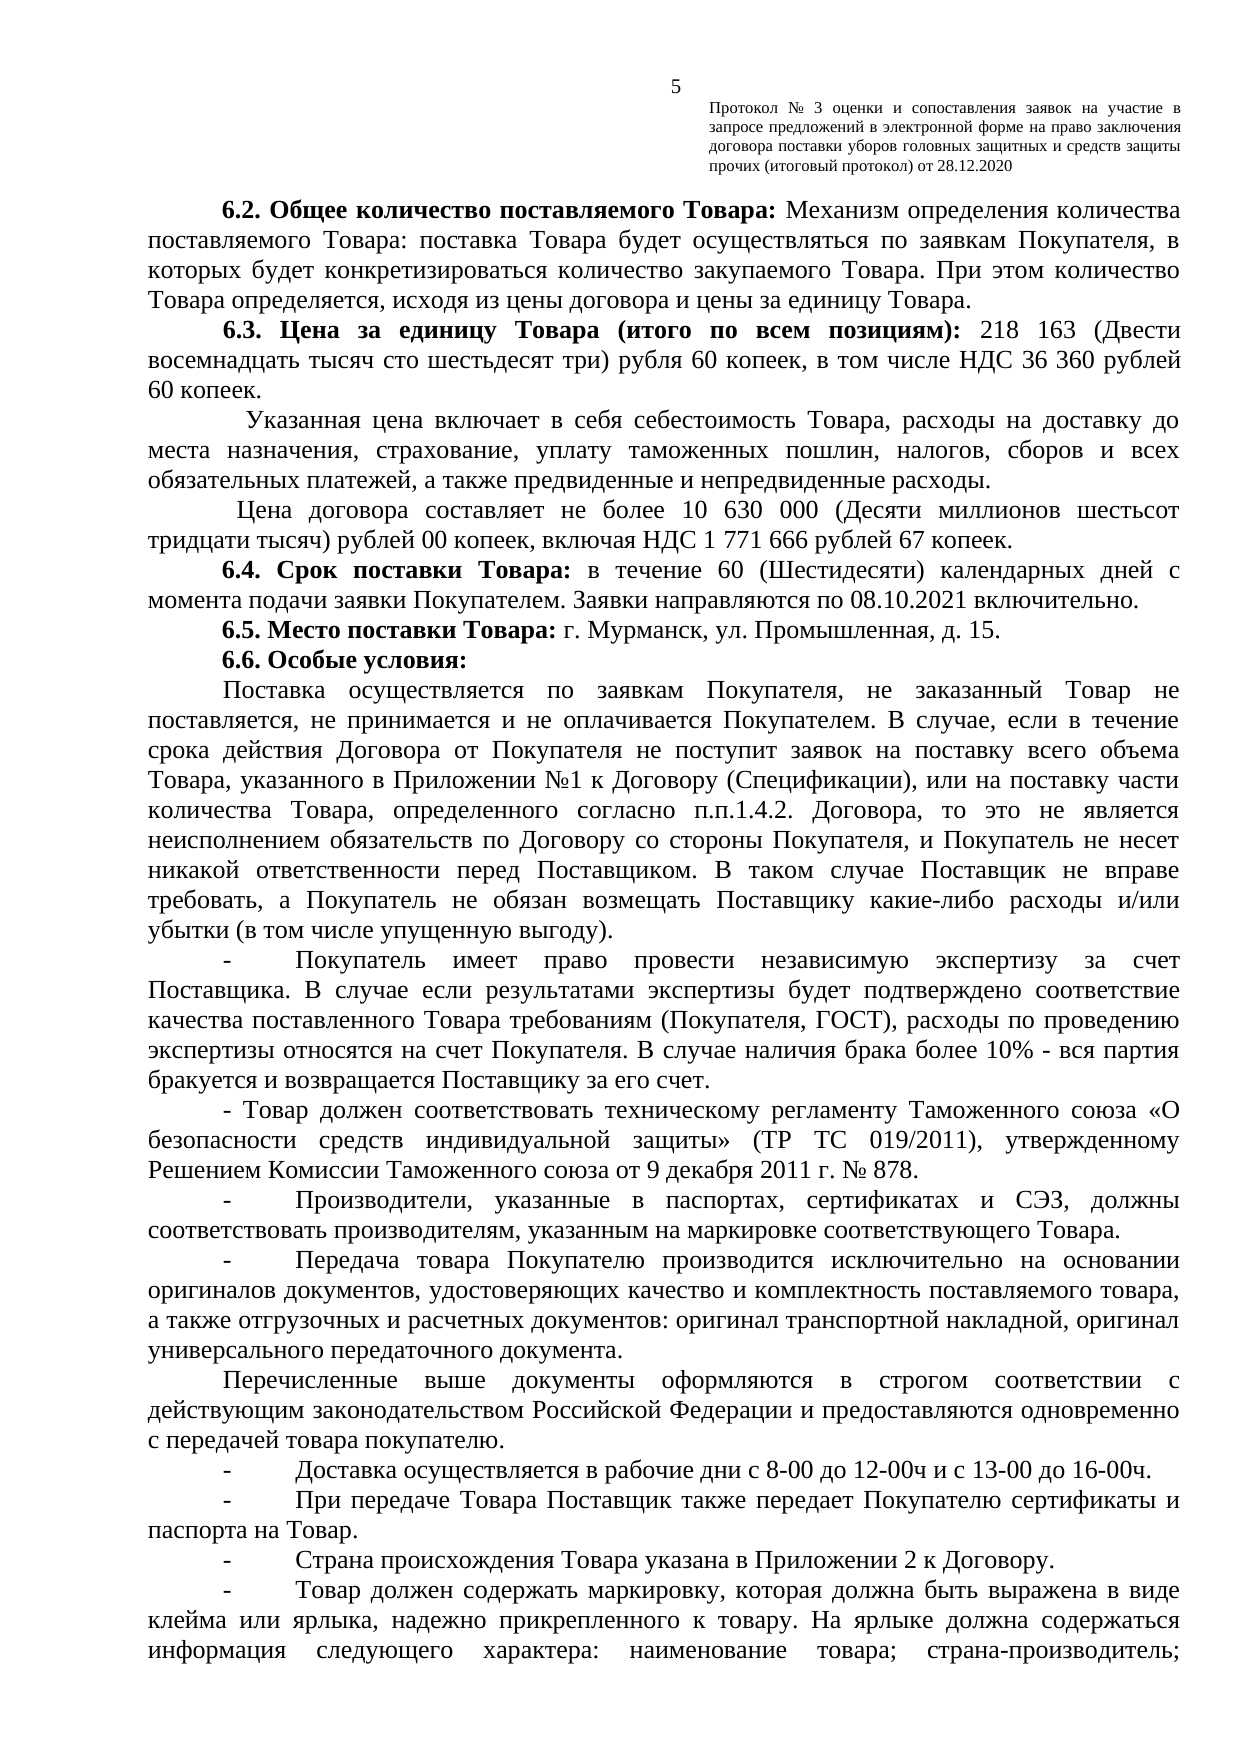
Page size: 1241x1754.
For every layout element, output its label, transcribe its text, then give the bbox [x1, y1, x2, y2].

list Перечисленные выше документы оформляются в строгом соответствии с действующим законодательством Российской Федерации и предоставляются одновременно с передачей товара покупателю. [148, 1364, 1181, 1454]
list - Страна происхождения Товара указана в Приложении 2 к Договору. [148, 1544, 1181, 1574]
list - Передача товара Покупателю производится исключительно на основании оригиналов документов, удостоверяющих качество и комплектность поставляемого товара, а также отгрузочных и расчетных документов: оригинал транспортной накладной, оригинал универсального передаточного документа. [148, 1244, 1181, 1364]
list - Товар должен соответствовать техническому регламенту Таможенного союза «О безопасности средств индивидуальной защиты» (ТР ТС 019/2011), утвержденному Решением Комиссии Таможенного союза от 9 декабря 2011 г. № 878. [148, 1094, 1181, 1184]
list - Производители, указанные в паспортах, сертификатах и СЭЗ, должны соответствовать производителям, указанным на маркировке соответствующего Товара. [148, 1184, 1181, 1244]
list Указанная цена включает в себя себестоимость Товара, расходы на доставку до места назначения, страхование, уплату таможенных пошлин, налогов, сборов и всех обязательных платежей, а также предвиденные и непредвиденные расходы. [148, 404, 1181, 494]
list 6.2. Общее количество поставляемого Товара: Механизм определения количества поставляемого Товара: поставка Товара будет осуществляться по заявкам Покупателя, в которых будет конкретизироваться количество закупаемого Товара. При этом количество Товара определяется, исходя из цены договора и цены за единицу Товара. [148, 194, 1181, 314]
list Цена договора составляет не более 10 630 000 (Десяти миллионов шестьсот тридцати тысяч) рублей 00 копеек, включая НДС 1 771 666 рублей 67 копеек. [148, 494, 1181, 554]
list 6.4. Срок поставки Товара: в течение 60 (Шестидесяти) календарных дней с момента подачи заявки Покупателем. Заявки направляются по 08.10.2021 включительно. [148, 554, 1181, 614]
list 6.3. Цена за единицу Товара (итого по всем позициям): 218 163 (Двести восемнадцать тысяч сто шестьдесят три) рубля 60 копеек, в том числе НДС 36 360 рублей 60 копеек. [148, 314, 1181, 404]
list - Покупатель имеет право провести независимую экспертизу за счет Поставщика. В случае если результатами экспертизы будет подтверждено соответствие качества поставленного Товара требованиям (Покупателя, ГОСТ), расходы по проведению экспертизы относятся на счет Покупателя. В случае наличия брака более 10% - вся партия бракуется и возвращается Поставщику за его счет. [148, 944, 1181, 1094]
list Поставка осуществляется по заявкам Покупателя, не заказанный Товар не поставляется, не принимается и не оплачивается Покупателем. В случае, если в течение срока действия Договора от Покупателя не поступит заявок на поставку всего объема Товара, указанного в Приложении №1 к Договору (Спецификации), или на поставку части количества Товара, определенного согласно п.п.1.4.2. Договора, то это не является неисполнением обязательств по Договору со стороны Покупателя, и Покупатель не несет никакой ответственности перед Поставщиком. В таком случае Поставщик не вправе требовать, а Покупатель не обязан возмещать Поставщику какие-либо расходы и/или убытки (в том числе упущенную выгоду). [148, 674, 1181, 944]
list - Доставка осуществляется в рабочие дни с 8-00 до 12-00ч и с 13-00 до 16-00ч. [148, 1454, 1181, 1484]
list 6.6. Особые условия: [148, 644, 1181, 674]
list - При передаче Товара Поставщик также передает Покупателю сертификаты и паспорта на Товар. [148, 1484, 1181, 1544]
list 6.5. Место поставки Товара: г. Мурманск, ул. Промышленная, д. 15. [148, 614, 1181, 644]
